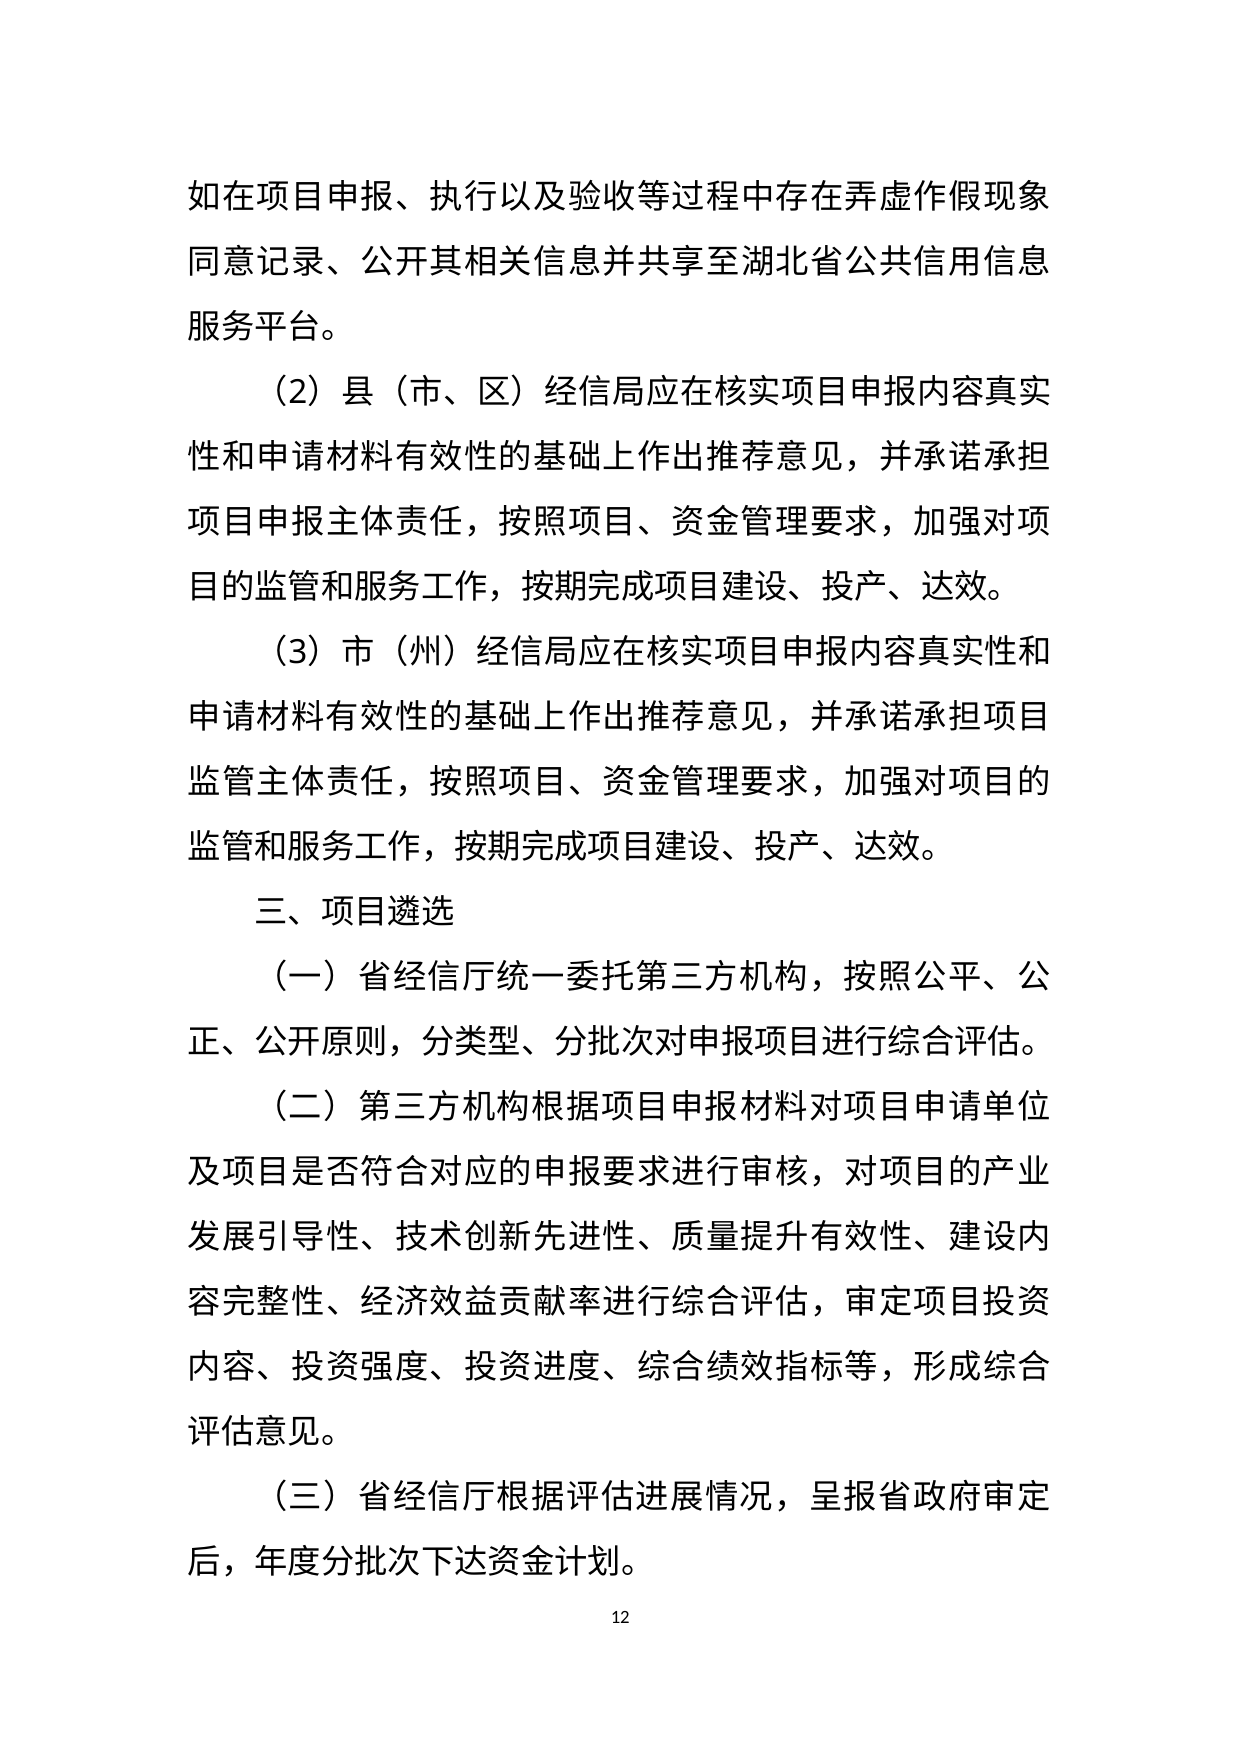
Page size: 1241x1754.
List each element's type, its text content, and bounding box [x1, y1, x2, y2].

text （三）省经信厅根据评估进展情况，呈报省政府审定后，年度分批次下达资金计划。 [187, 1462, 1053, 1592]
text （二）第三方机构根据项目申报材料对项目申请单位及项目是否符合对应的申报要求进行审核，对项目的产业发展引导性、技术创新先进性、质量提升有效性、建设内容完整性、经济效益贡献率进行综合评估，审定项目投资内容、投资强度、投资进度、综合绩效指标等，形成综合评估意见。 [187, 1072, 1053, 1462]
text （2）县（市、区）经信局应在核实项目申报内容真实性和申请材料有效性的基础上作出推荐意见，并承诺承担项目申报主体责任，按照项目、资金管理要求，加强对项目的监管和服务工作，按期完成项目建设、投产、达效。 [187, 357, 1053, 617]
text 三、项目遴选 [187, 877, 1053, 942]
text （3）市（州）经信局应在核实项目申报内容真实性和申请材料有效性的基础上作出推荐意见，并承诺承担项目监管主体责任，按照项目、资金管理要求，加强对项目的监管和服务工作，按期完成项目建设、投产、达效。 [187, 617, 1053, 877]
text （一）省经信厅统一委托第三方机构，按照公平、公正、公开原则，分类型、分批次对申报项目进行综合评估。 [187, 942, 1053, 1072]
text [187, 162, 1053, 357]
